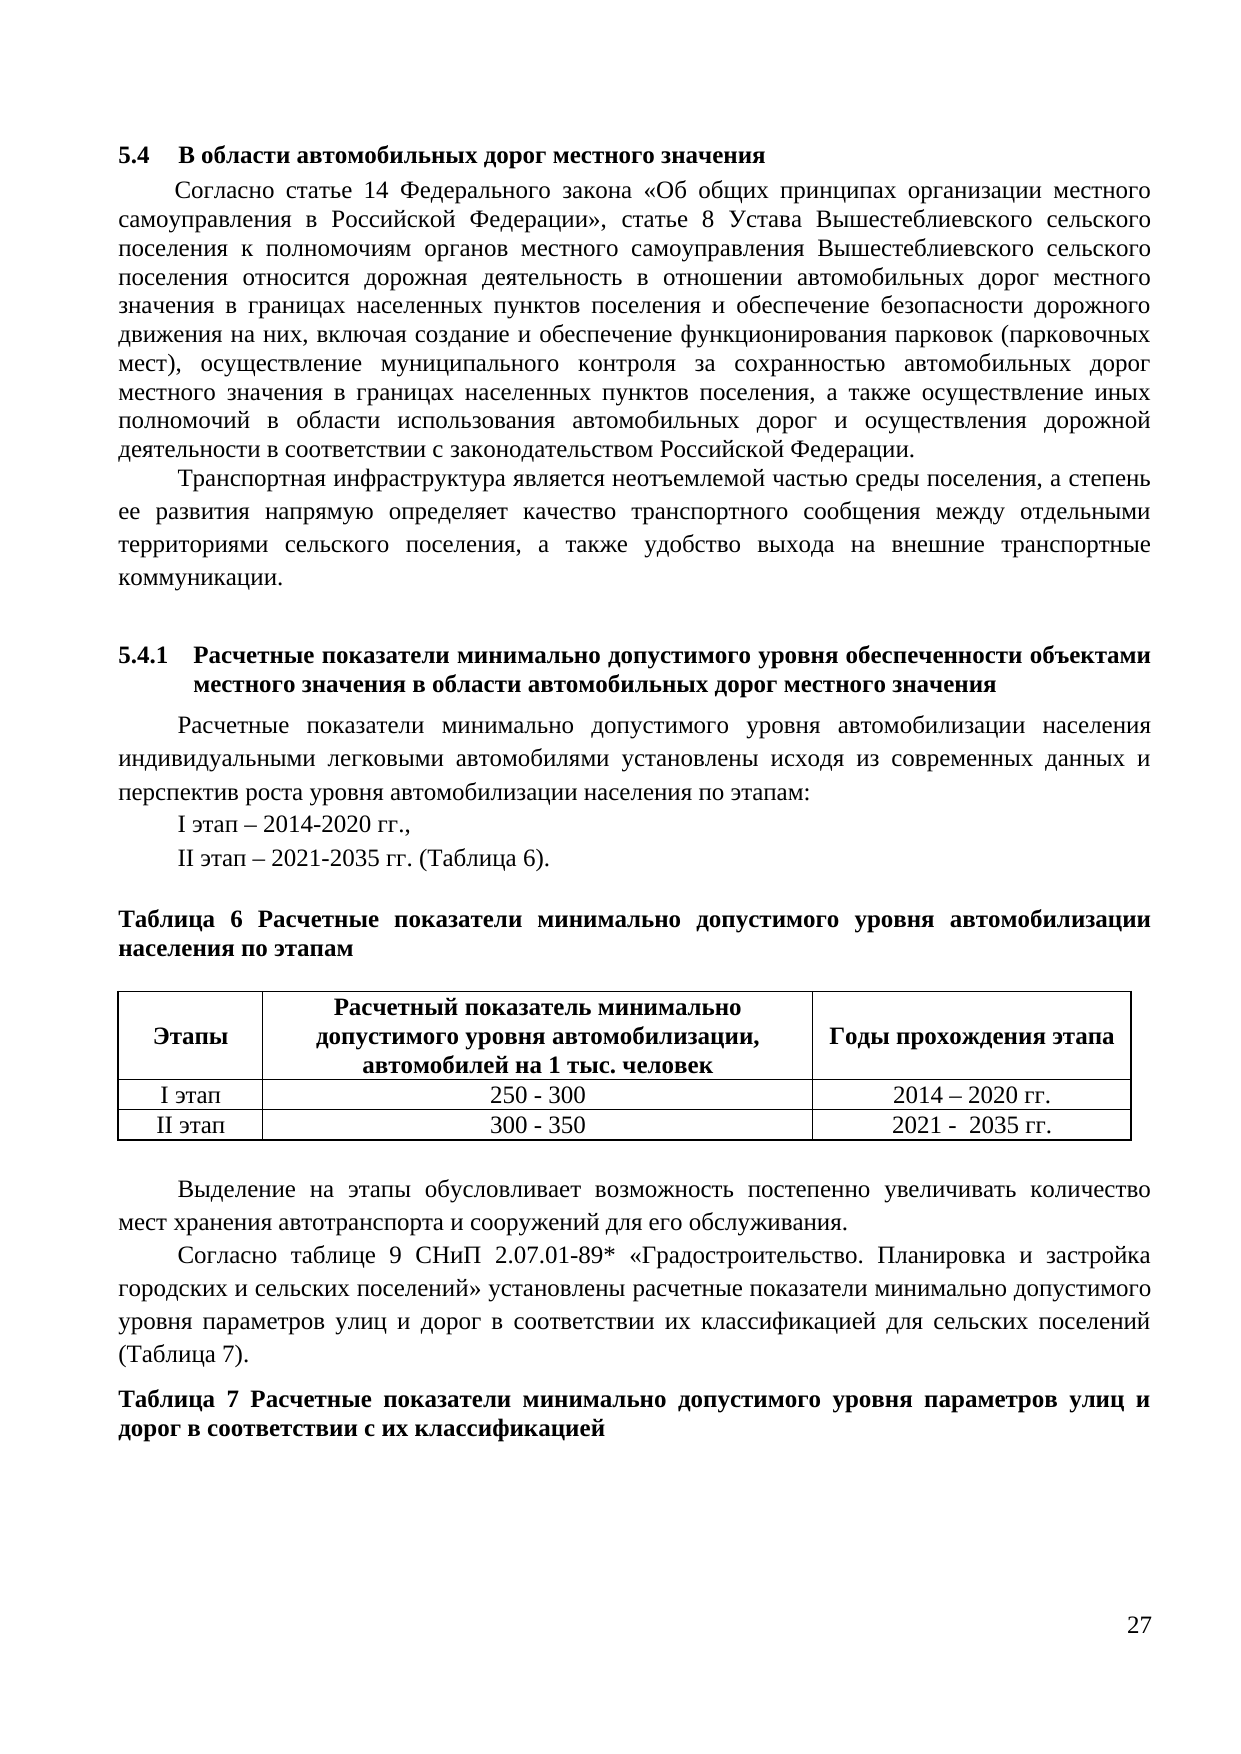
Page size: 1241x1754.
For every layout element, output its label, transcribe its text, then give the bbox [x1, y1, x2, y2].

table_header Этапы [119, 992, 262, 1078]
table_cell 300 - 350 [263, 1110, 812, 1139]
text Согласно статье 14 Федерального закона «Об общих принципах организации местного самоуправления в Российской Федерации», статье 8 Устава Вышестеблиевского сельского поселения к полномочиям органов местного самоуправления Вышестеблиевского сельского поселения относится дорожная деятельность в отношении автомобильных дорог местного значения в границах населенных пунктов поселения и обеспечение безопасности дорожного движения на них, включая создание и обеспечение функционирования парковок (парковочных мест), осуществление муниципального контроля за сохранностью автомобильных дорог местного значения в границах населенных пунктов поселения, а также осуществление иных полномочий в области использования автомобильных дорог и осуществления дорожной деятельности в соответствии с законодательством Российской Федерации. [118, 175, 1152, 463]
text Таблица 7 Расчетные показатели минимально допустимого уровня параметров улиц и дорог в соответствии с их классификацией [118, 1384, 1152, 1442]
text Транспортная инфраструктура является неотъемлемой частью среды поселения, а степень ее развития напрямую определяет качество транспортного сообщения между отдельными территориями сельского поселения, а также удобство выхода на внешние транспортные коммуникации. [118, 463, 1152, 591]
text Расчетные показатели минимально допустимого уровня автомобилизации населения индивидуальными легковыми автомобилями установлены исходя из современных данных и перспектив роста уровня автомобилизации населения по этапам: [118, 711, 1152, 805]
subtitle В области автомобильных дорог местного значения [118, 140, 1152, 169]
table_cell 2014 – 2020 гг. [813, 1080, 1130, 1109]
table_header Расчетный показатель минимально допустимого уровня автомобилизации, автомобилей на 1 тыс. человек [263, 992, 812, 1078]
table_cell 2021 - 2035 гг. [813, 1110, 1130, 1139]
text II этап – 2021-2035 гг. (Таблица 6). [118, 843, 1152, 871]
text I этап – 2014-2020 гг., [118, 809, 1152, 838]
subtitle Расчетные показатели минимально допустимого уровня обеспеченности объектами местного значения в области автомобильных дорог местного значения [118, 641, 1152, 698]
text Таблица 6 Расчетные показатели минимально допустимого уровня автомобилизации населения по этапам [118, 904, 1152, 962]
text Согласно таблице 9 СНиП 2.07.01-89* «Градостроительство. Планировка и застройка городских и сельских поселений» установлены расчетные показатели минимально допустимого уровня параметров улиц и дорог в соответствии их классификацией для сельских поселений (Таблица 7). [118, 1240, 1152, 1367]
text Выделение на этапы обусловливает возможность постепенно увеличивать количество мест хранения автотранспорта и сооружений для его обслуживания. [118, 1174, 1152, 1235]
table_header Годы прохождения этапа [813, 992, 1130, 1078]
table_cell I этап [119, 1080, 262, 1109]
table_cell 250 - 300 [263, 1080, 812, 1109]
table_cell II этап [119, 1110, 262, 1139]
